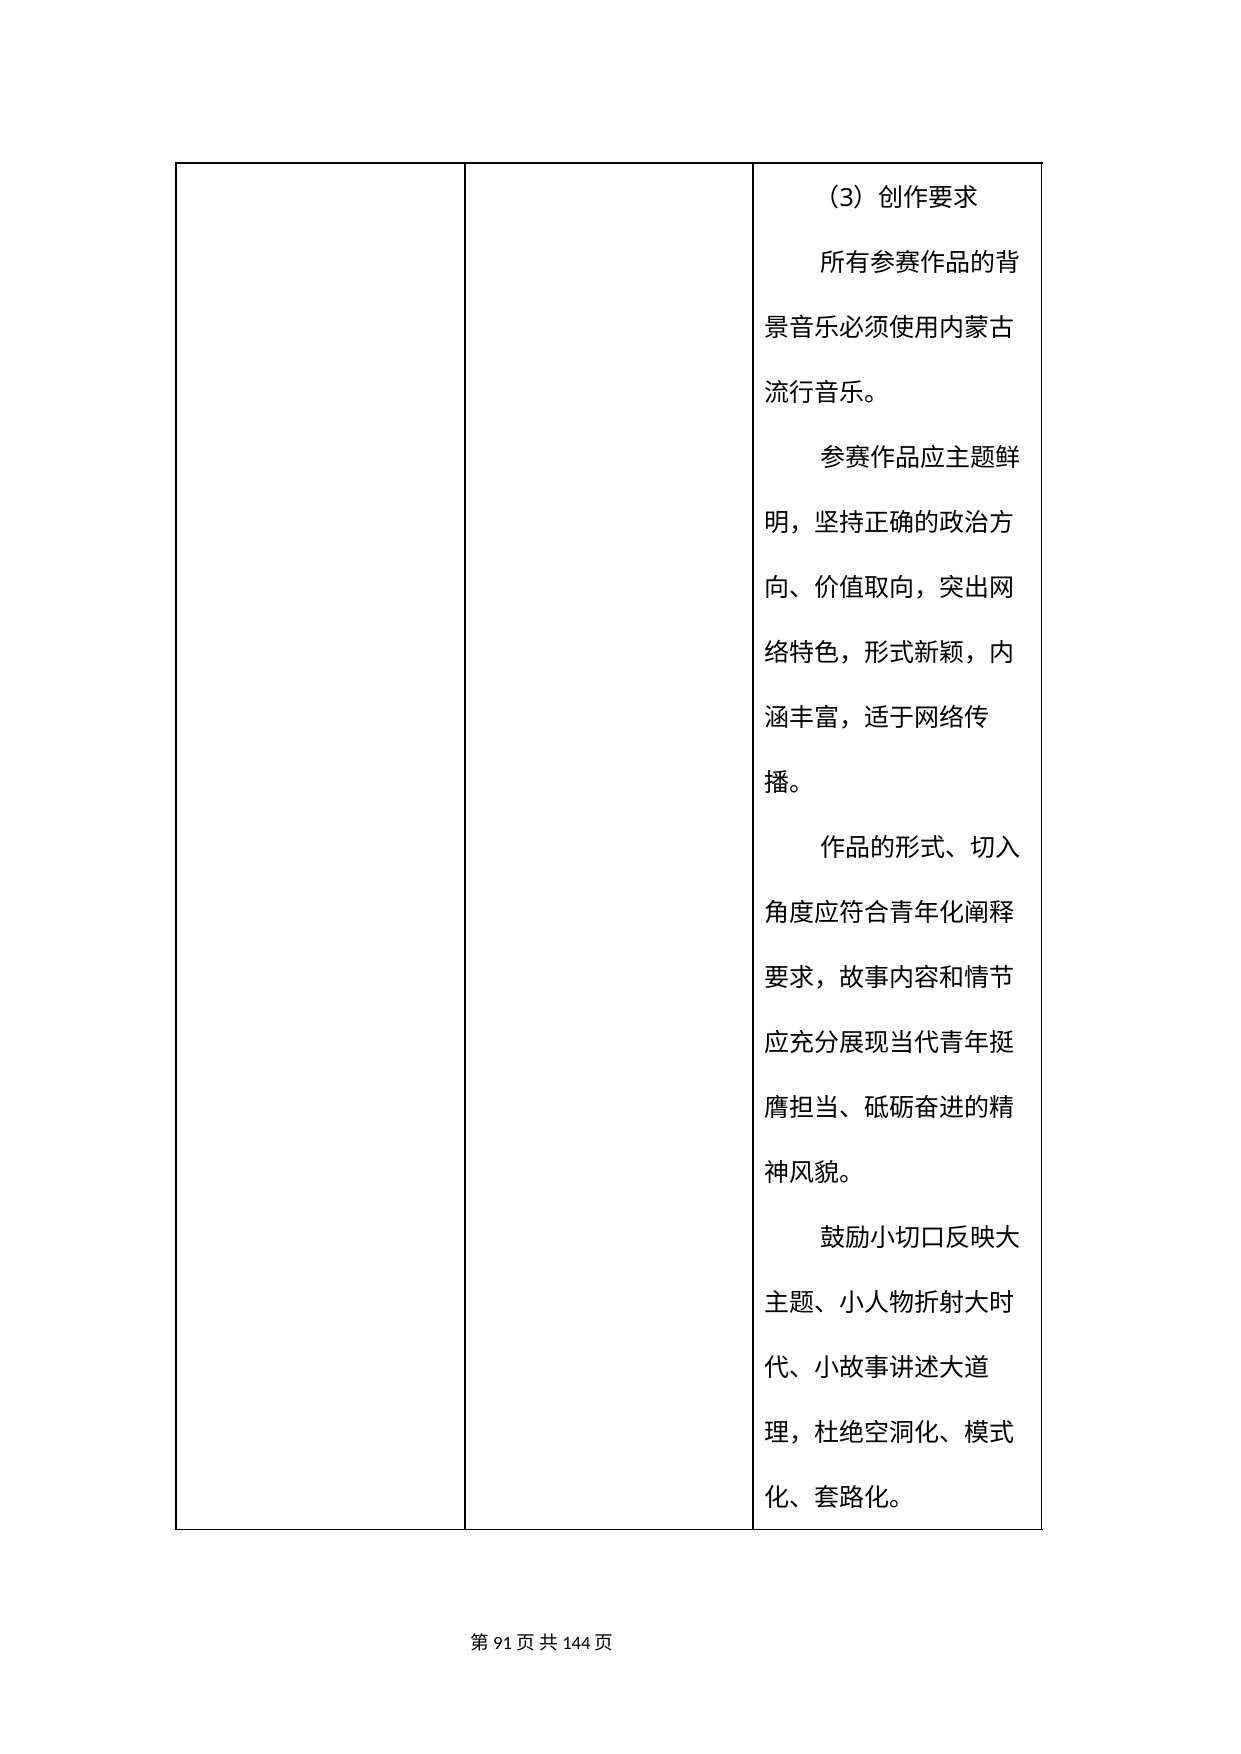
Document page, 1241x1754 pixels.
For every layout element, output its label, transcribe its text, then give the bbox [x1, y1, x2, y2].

table_cell [466, 164, 752, 1528]
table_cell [754, 164, 1041, 1528]
table_cell 1 [177, 164, 464, 1528]
